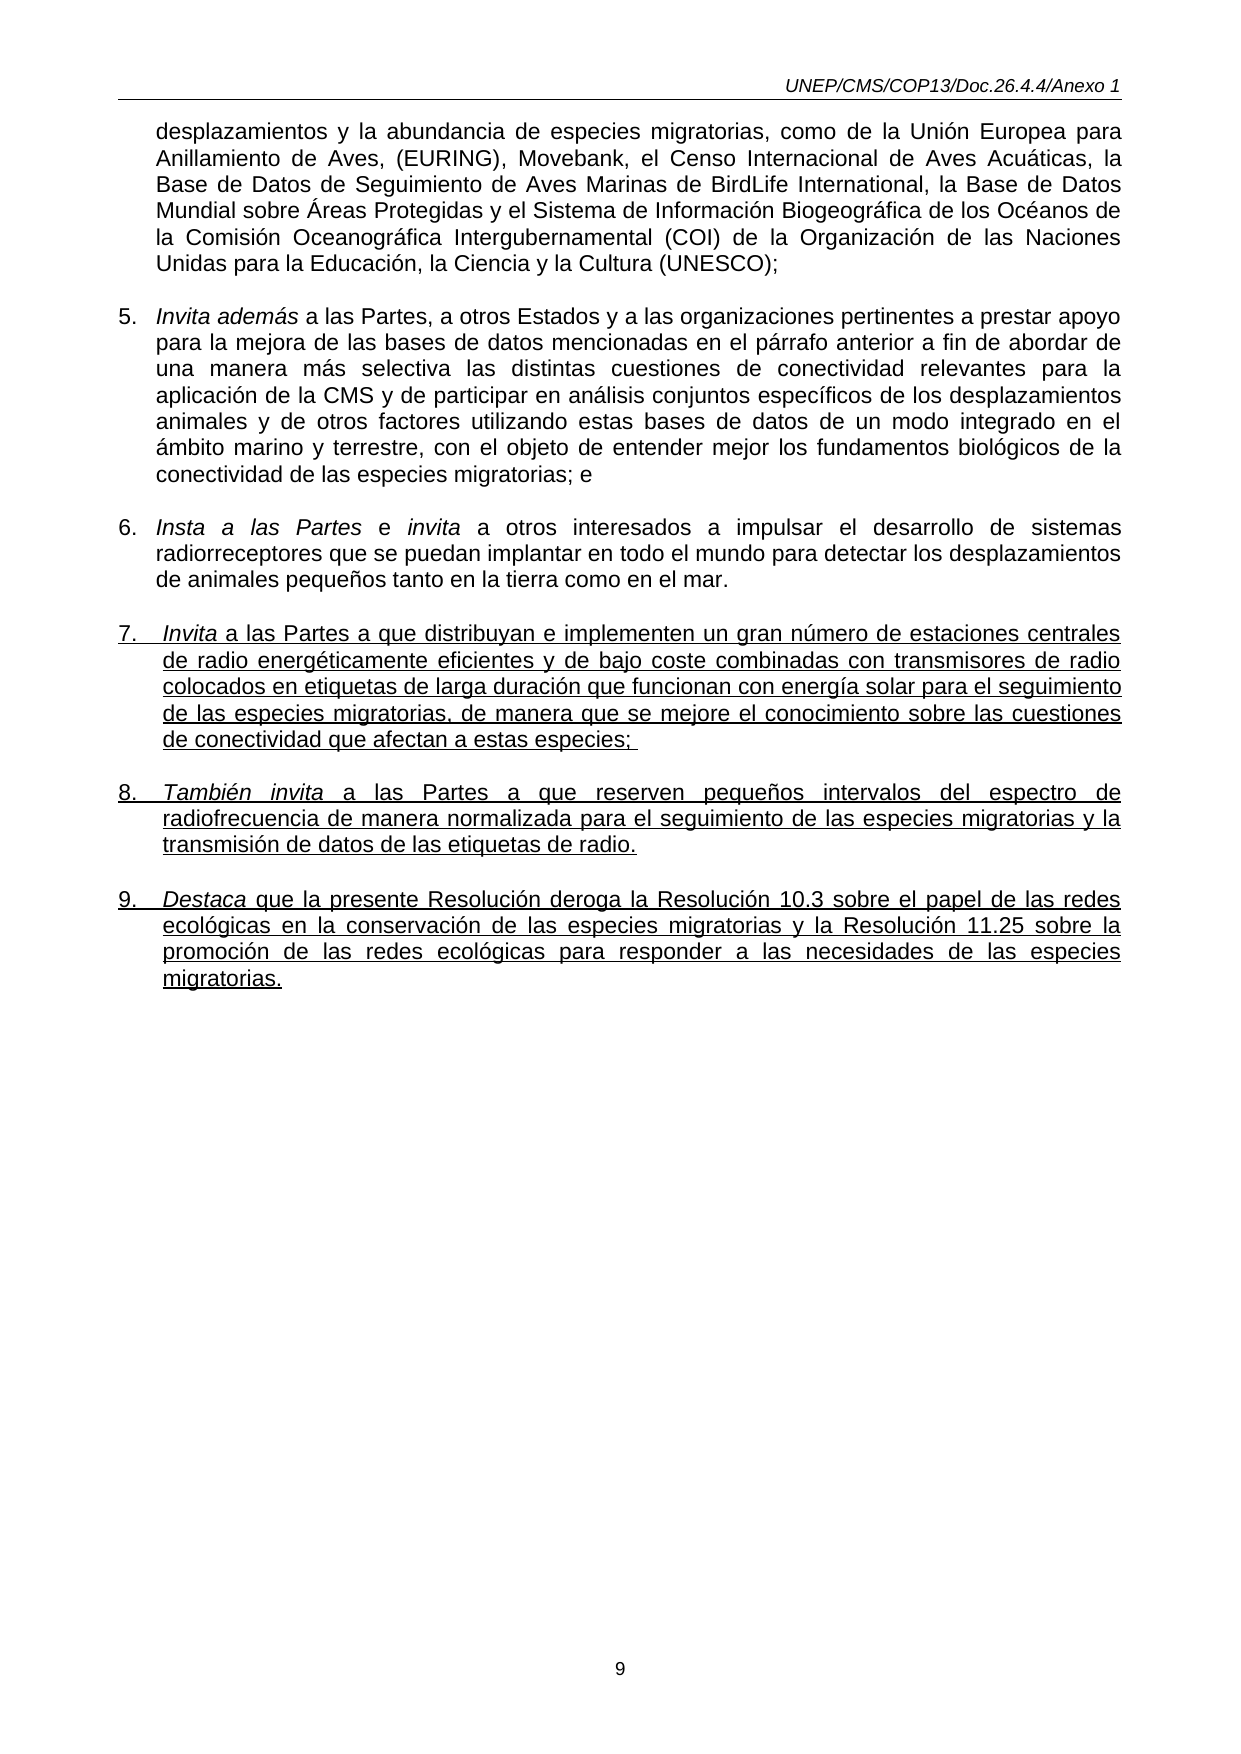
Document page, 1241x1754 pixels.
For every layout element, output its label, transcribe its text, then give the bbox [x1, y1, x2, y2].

text 7. Invita a las Partes a que distribuyan e implementen un gran número de estaciones centrales de radio energéticamente eficientes y de bajo coste combinadas con transmisores de radio colocados en etiquetas de larga duración que funcionan con energía solar para el seguimiento de las especies migratorias, de manera que se mejore el conocimiento sobre las cuestiones de conectividad que afectan a estas especies; [118, 621, 1122, 752]
list Insta a las Partes e invita a otros interesados a impulsar el desarrollo de sistemas radiorreceptores que se puedan implantar en todo el mundo para detectar los desplazamientos de animales pequeños tanto en la tierra como en el mar. [118, 513, 1122, 592]
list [118, 118, 1122, 276]
text 8. También invita a las Partes a que reserven pequeños intervalos del espectro de radiofrecuencia de manera normalizada para el seguimiento de las especies migratorias y la transmisión de datos de las etiquetas de radio. [118, 778, 1122, 858]
text 9. Destaca que la presente Resolución deroga la Resolución 10.3 sobre el papel de las redes ecológicas en la conservación de las especies migratorias y la Resolución 11.25 sobre la promoción de las redes ecológicas para responder a las necesidades de las especies migratorias. [118, 886, 1122, 991]
list Invita además a las Partes, a otros Estados y a las organizaciones pertinentes a prestar apoyo para la mejora de las bases de datos mencionadas en el párrafo anterior a fin de abordar de una manera más selectiva las distintas cuestiones de conectividad relevantes para la aplicación de la CMS y de participar en análisis conjuntos específicos de los desplazamientos animales y de otros factores utilizando estas bases de datos de un modo integrado en el ámbito marino y terrestre, con el objeto de entender mejor los fundamentos biológicos de la conectividad de las especies migratorias; e [118, 303, 1122, 487]
